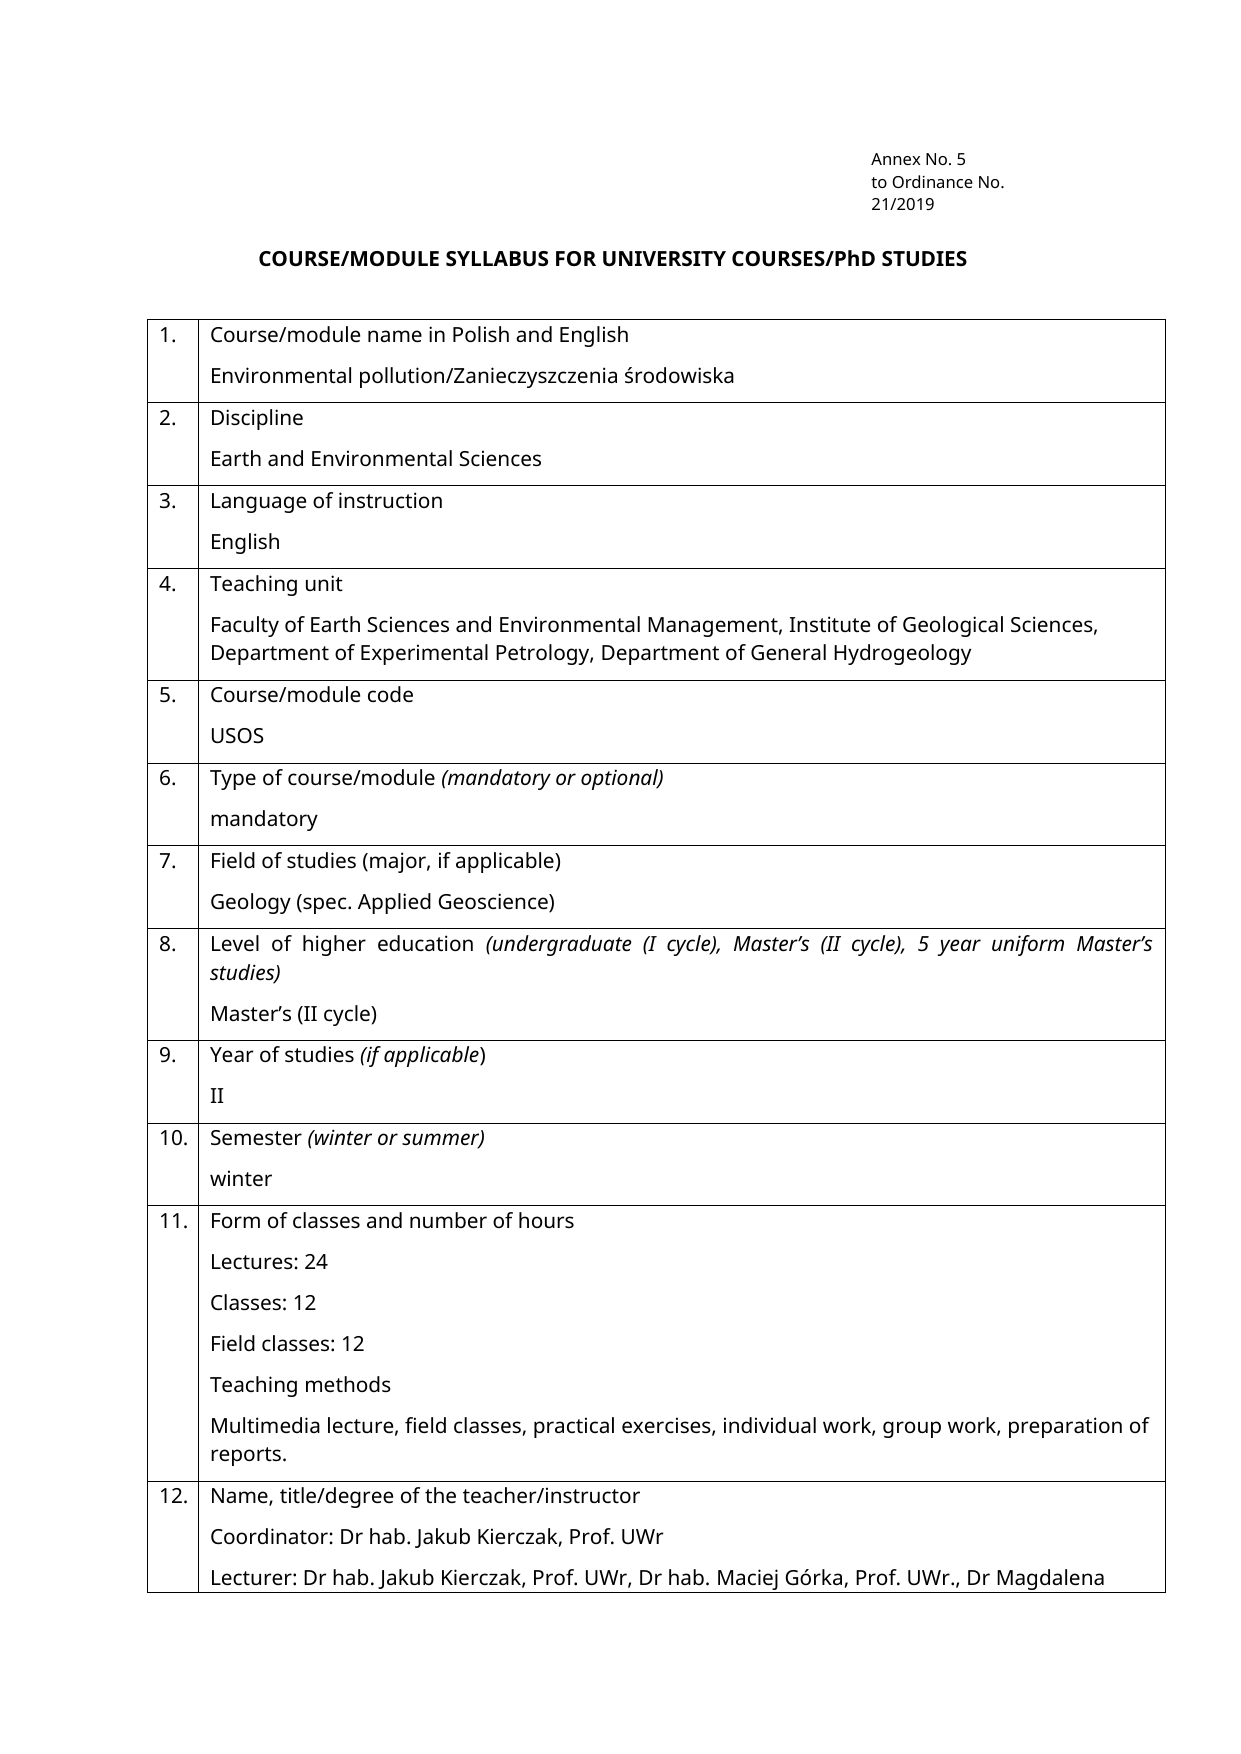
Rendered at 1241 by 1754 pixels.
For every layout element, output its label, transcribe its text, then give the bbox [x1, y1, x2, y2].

table_cell Type of course/module (mandatory or optional) mandatory [199, 764, 1165, 845]
table_cell [148, 764, 198, 845]
table_cell Course/module code USOS [199, 681, 1165, 762]
table_cell Form of classes and number of hours Lectures: 24 Classes: 12 Field classes: 12 Teaching methods Multimedia lecture, field classes, practical exercises, individual work, group work, preparation of reports. [199, 1206, 1165, 1481]
table_cell [148, 681, 198, 762]
table_header [148, 320, 198, 402]
table_cell [148, 1124, 198, 1205]
table_cell [148, 1041, 198, 1122]
table_cell Year of studies (if applicable) II [199, 1041, 1165, 1122]
table_cell [148, 1206, 198, 1481]
table_cell [148, 486, 198, 568]
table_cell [199, 1482, 1165, 1592]
table_cell Semester (winter or summer) winter [199, 1124, 1165, 1205]
table_cell Field of studies (major, if applicable) Geology (spec. Applied Geoscience) [199, 846, 1165, 928]
table_cell [148, 929, 198, 1039]
table_cell [148, 1482, 198, 1592]
table_cell Teaching unit Faculty of Earth Sciences and Environmental Management, Institute of Geological Sciences, Department of Experimental Petrology, Department of General Hydrogeology [199, 569, 1165, 679]
table_cell [148, 403, 198, 485]
table_cell Discipline Earth and Environmental Sciences [199, 403, 1165, 485]
table_cell [148, 569, 198, 679]
table_cell Level of higher education (undergraduate (I cycle), Master’s (II cycle), 5 year uniform Master’s studies) Master’s (II cycle) [199, 929, 1165, 1039]
table_cell [148, 846, 198, 928]
table_cell Language of instruction English [199, 486, 1165, 568]
text to Ordinance No. 21/2019 [871, 170, 1063, 216]
text COURSE/MODULE SYLLABUS FOR UNIVERSITY COURSES/PhD STUDIES [103, 244, 1093, 273]
text Annex No. 5 [148, 148, 1063, 170]
table_header Course/module name in Polish and English Environmental pollution/Zanieczyszczenia środowiska [199, 320, 1165, 402]
